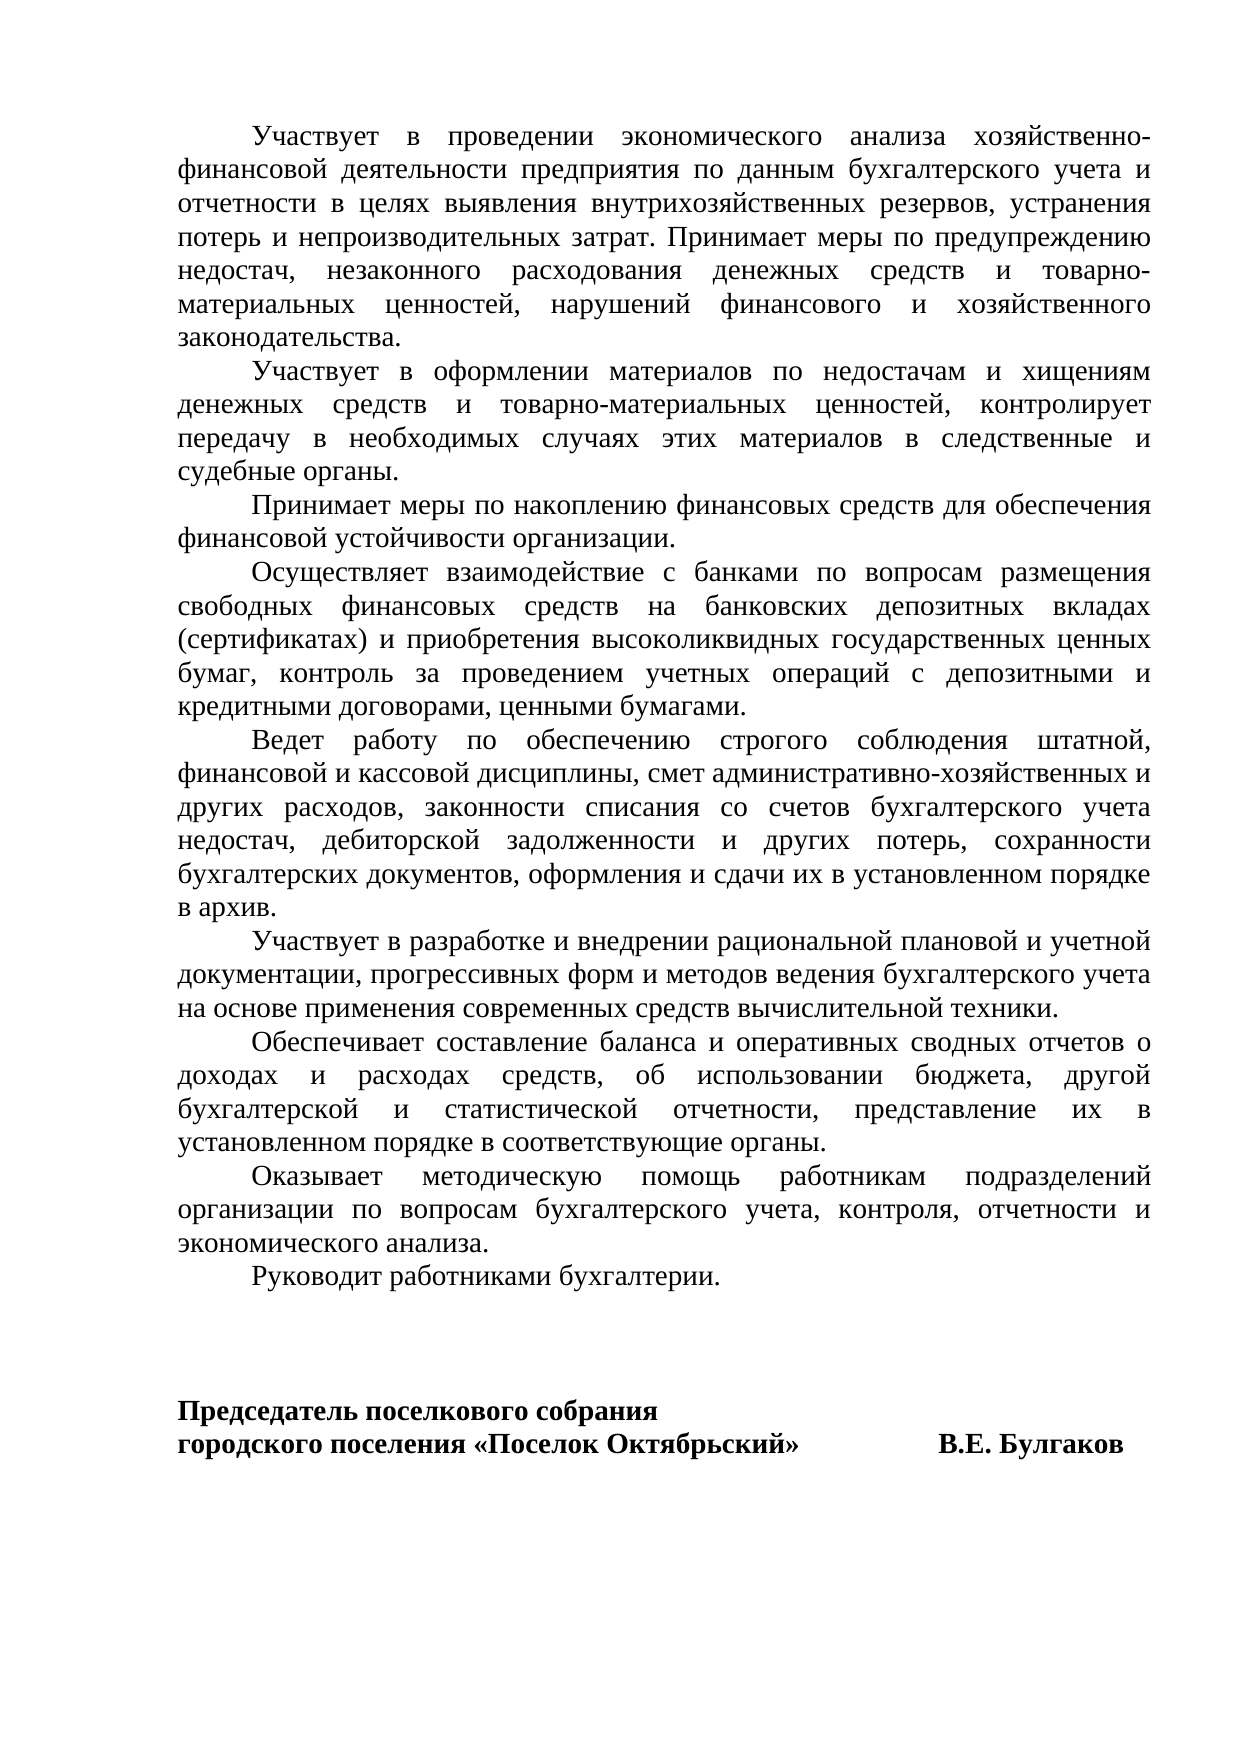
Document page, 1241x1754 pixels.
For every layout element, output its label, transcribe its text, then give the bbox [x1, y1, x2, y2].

text Принимает меры по накоплению финансовых средств для обеспечения финансовой устойчивости организации. [177, 487, 1152, 554]
text Осуществляет взаимодействие с банками по вопросам размещения свободных финансовых средств на банковских депозитных вкладах (сертификатах) и приобретения высоколиквидных государственных ценных бумаг, контроль за проведением учетных операций с депозитными и кредитными договорами, ценными бумагами. [177, 554, 1152, 722]
text Председатель поселкового собрания [177, 1393, 1152, 1426]
text Обеспечивает составление баланса и оперативных сводных отчетов о доходах и расходах средств, об использовании бюджета, другой бухгалтерской и статистической отчетности, представление их в установленном порядке в соответствующие органы. [177, 1024, 1152, 1158]
text Участвует в разработке и внедрении рациональной плановой и учетной документации, прогрессивных форм и методов ведения бухгалтерского учета на основе применения современных средств вычислительной техники. [177, 923, 1152, 1024]
text Руководит работниками бухгалтерии. [177, 1258, 1152, 1292]
text Ведет работу по обеспечению строгого соблюдения штатной, финансовой и кассовой дисциплины, смет административно-хозяйственных и других расходов, законности списания со счетов бухгалтерского учета недостач, дебиторской задолженности и других потерь, сохранности бухгалтерских документов, оформления и сдачи их в установленном порядке в архив. [177, 722, 1152, 923]
text городского поселения «Поселок Октябрьский» В.Е. Булгаков [177, 1426, 1152, 1460]
text Оказывает методическую помощь работникам подразделений организации по вопросам бухгалтерского учета, контроля, отчетности и экономического анализа. [177, 1158, 1152, 1258]
text Участвует в проведении экономического анализа хозяйственно-финансовой деятельности предприятия по данным бухгалтерского учета и отчетности в целях выявления внутрихозяйственных резервов, устранения потерь и непроизводительных затрат. Принимает меры по предупреждению недостач, незаконного расходования денежных средств и товарно-материальных ценностей, нарушений финансового и хозяйственного законодательства. [177, 118, 1152, 353]
text Участвует в оформлении материалов по недостачам и хищениям денежных средств и товарно-материальных ценностей, контролирует передачу в необходимых случаях этих материалов в следственные и судебные органы. [177, 353, 1152, 487]
